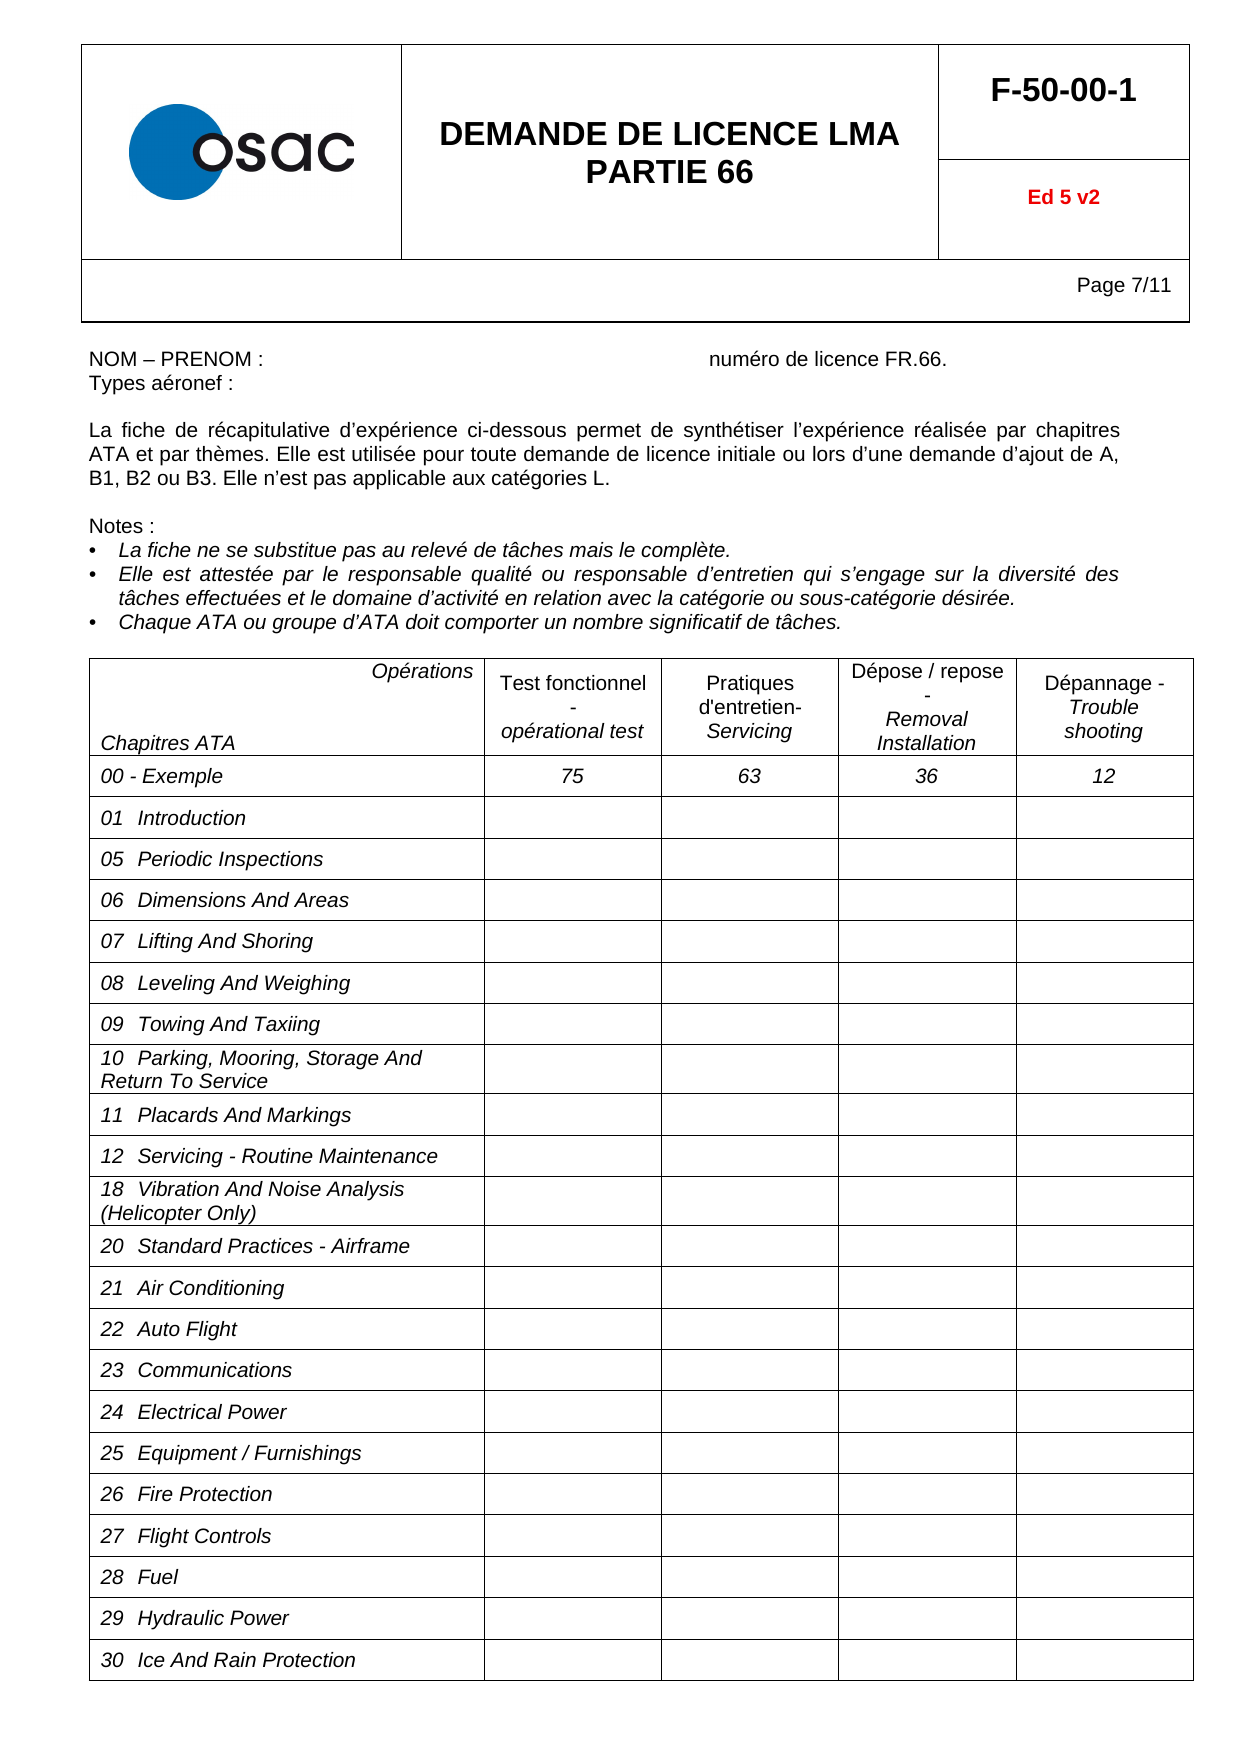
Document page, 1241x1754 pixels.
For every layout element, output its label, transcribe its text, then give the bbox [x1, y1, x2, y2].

table_cell [485, 1309, 661, 1349]
table_cell [839, 921, 1016, 962]
table_cell [839, 1391, 1016, 1432]
table_cell [485, 1045, 661, 1093]
table_cell [1017, 1640, 1193, 1680]
table_cell 11 Placards And Markings [90, 1094, 484, 1134]
table_cell [485, 921, 661, 962]
table_cell [839, 880, 1016, 920]
table_cell [839, 1045, 1016, 1093]
table_cell [839, 1267, 1016, 1308]
text • Chaque ATA ou groupe d’ATA doit comporter un nombre significatif de tâches. [89, 610, 1122, 634]
table_cell [485, 1391, 661, 1432]
table_cell [1017, 921, 1193, 962]
table_cell 00 - Exemple [90, 756, 484, 796]
table_cell [839, 1094, 1016, 1134]
table_cell [662, 839, 838, 879]
table_cell 20 Standard Practices - Airframe [90, 1226, 484, 1266]
table_cell [1017, 880, 1193, 920]
text NOM – PRENOM : numéro de licence FR.66. [89, 346, 1122, 370]
table_cell [662, 1267, 838, 1308]
table_cell [839, 839, 1016, 879]
table_cell 26 Fire Protection [90, 1474, 484, 1514]
table_cell [839, 1004, 1016, 1044]
table_cell [485, 1433, 661, 1473]
table_cell [839, 963, 1016, 1003]
table_cell [662, 1004, 838, 1044]
table_cell 28 Fuel [90, 1557, 484, 1597]
table_cell 06 Dimensions And Areas [90, 880, 484, 920]
table_cell 27 Flight Controls [90, 1515, 484, 1556]
text La fiche de récapitulative d’expérience ci-dessous permet de synthétiser l’expérience réalisée par chapitres ATA et par thèmes. Elle est utilisée pour toute demande de licence initiale ou lors d’une demande d’ajout de A, B1, B2 ou B3. Elle n’est pas applicable aux catégories L. [89, 418, 1122, 490]
table_cell [662, 1557, 838, 1597]
table_cell [662, 1515, 838, 1556]
table_cell [839, 1474, 1016, 1514]
table_cell [485, 1598, 661, 1638]
table_cell [485, 1094, 661, 1134]
table_cell [1017, 1045, 1193, 1093]
table_cell [662, 1433, 838, 1473]
table_cell [1017, 1350, 1193, 1390]
table_cell [1017, 1557, 1193, 1597]
table_cell [485, 880, 661, 920]
table_cell [662, 1309, 838, 1349]
table_cell [839, 1309, 1016, 1349]
table_cell 09 Towing And Taxiing [90, 1004, 484, 1044]
table_cell [662, 963, 838, 1003]
table_cell [1017, 1515, 1193, 1556]
table_header Pratiques d'entretien- Servicing [662, 659, 838, 755]
text Notes : [89, 514, 1122, 538]
table_cell 25 Equipment / Furnishings [90, 1433, 484, 1473]
table_header Test fonctionnel - opérational test [485, 659, 661, 755]
table_cell [1017, 1267, 1193, 1308]
table_cell [1017, 1226, 1193, 1266]
table_cell [662, 921, 838, 962]
table_cell [485, 1640, 661, 1680]
table_cell 75 [485, 756, 661, 796]
table_cell [1017, 1136, 1193, 1176]
table_cell [839, 797, 1016, 837]
table_cell [1017, 1309, 1193, 1349]
table_cell [485, 1177, 661, 1225]
table_cell [485, 1226, 661, 1266]
table_cell 30 Ice And Rain Protection [90, 1640, 484, 1680]
table_cell [839, 1350, 1016, 1390]
table_cell [485, 963, 661, 1003]
table_cell [839, 1226, 1016, 1266]
table_cell [662, 1640, 838, 1680]
table_cell 08 Leveling And Weighing [90, 963, 484, 1003]
table_cell [662, 797, 838, 837]
table_cell 36 [839, 756, 1016, 796]
table_cell [839, 1136, 1016, 1176]
table_cell [839, 1515, 1016, 1556]
table_cell [662, 1136, 838, 1176]
table_cell [839, 1598, 1016, 1638]
table_cell 10 Parking, Mooring, Storage And Return To Service [90, 1045, 484, 1093]
table_cell 22 Auto Flight [90, 1309, 484, 1349]
table_cell [662, 1391, 838, 1432]
table_cell [485, 1474, 661, 1514]
table_cell 07 Lifting And Shoring [90, 921, 484, 962]
table_cell 24 Electrical Power [90, 1391, 484, 1432]
table_cell [485, 1267, 661, 1308]
table_cell [662, 1226, 838, 1266]
table_cell [485, 797, 661, 837]
table_cell 29 Hydraulic Power [90, 1598, 484, 1638]
table_cell [485, 1557, 661, 1597]
table_cell [1017, 797, 1193, 837]
table_cell [662, 1350, 838, 1390]
table_cell [662, 1177, 838, 1225]
table_cell 01 Introduction [90, 797, 484, 837]
picture [129, 104, 354, 200]
table_cell 63 [662, 756, 838, 796]
table_cell [485, 1515, 661, 1556]
table_cell [1017, 839, 1193, 879]
table_cell [839, 1177, 1016, 1225]
table_cell [662, 1045, 838, 1093]
table_cell 21 Air Conditioning [90, 1267, 484, 1308]
text • Elle est attestée par le responsable qualité ou responsable d’entretien qui s’engage sur la diversité des tâches effectuées et le domaine d’activité en relation avec la catégorie ou sous-catégorie désirée. [89, 562, 1122, 610]
text Types aéronef : [89, 370, 1122, 394]
table_cell [1017, 1391, 1193, 1432]
table_cell [662, 880, 838, 920]
table_cell [662, 1598, 838, 1638]
table_cell [485, 839, 661, 879]
table_cell [839, 1433, 1016, 1473]
table_header Dépannage - Trouble shooting [1017, 659, 1193, 755]
table_cell 05 Periodic Inspections [90, 839, 484, 879]
table_cell [1017, 1004, 1193, 1044]
table_cell [485, 1350, 661, 1390]
table_cell 12 Servicing - Routine Maintenance [90, 1136, 484, 1176]
table_cell [1017, 1433, 1193, 1473]
table_cell [1017, 1177, 1193, 1225]
table_cell [662, 1474, 838, 1514]
table_cell 18 Vibration And Noise Analysis (Helicopter Only) [90, 1177, 484, 1225]
table_cell [1017, 1094, 1193, 1134]
text • La fiche ne se substitue pas au relevé de tâches mais le complète. [89, 538, 1122, 562]
table_header Dépose / repose - Removal Installation [839, 659, 1016, 755]
table_cell [839, 1640, 1016, 1680]
table_cell [1017, 963, 1193, 1003]
table_cell [1017, 1474, 1193, 1514]
table_header Opérations Chapitres ATA [90, 659, 484, 755]
table_cell [1017, 1598, 1193, 1638]
table_cell 23 Communications [90, 1350, 484, 1390]
table_cell [485, 1136, 661, 1176]
table_cell [662, 1094, 838, 1134]
table_cell 12 [1017, 756, 1193, 796]
table_cell [839, 1557, 1016, 1597]
table_cell [485, 1004, 661, 1044]
